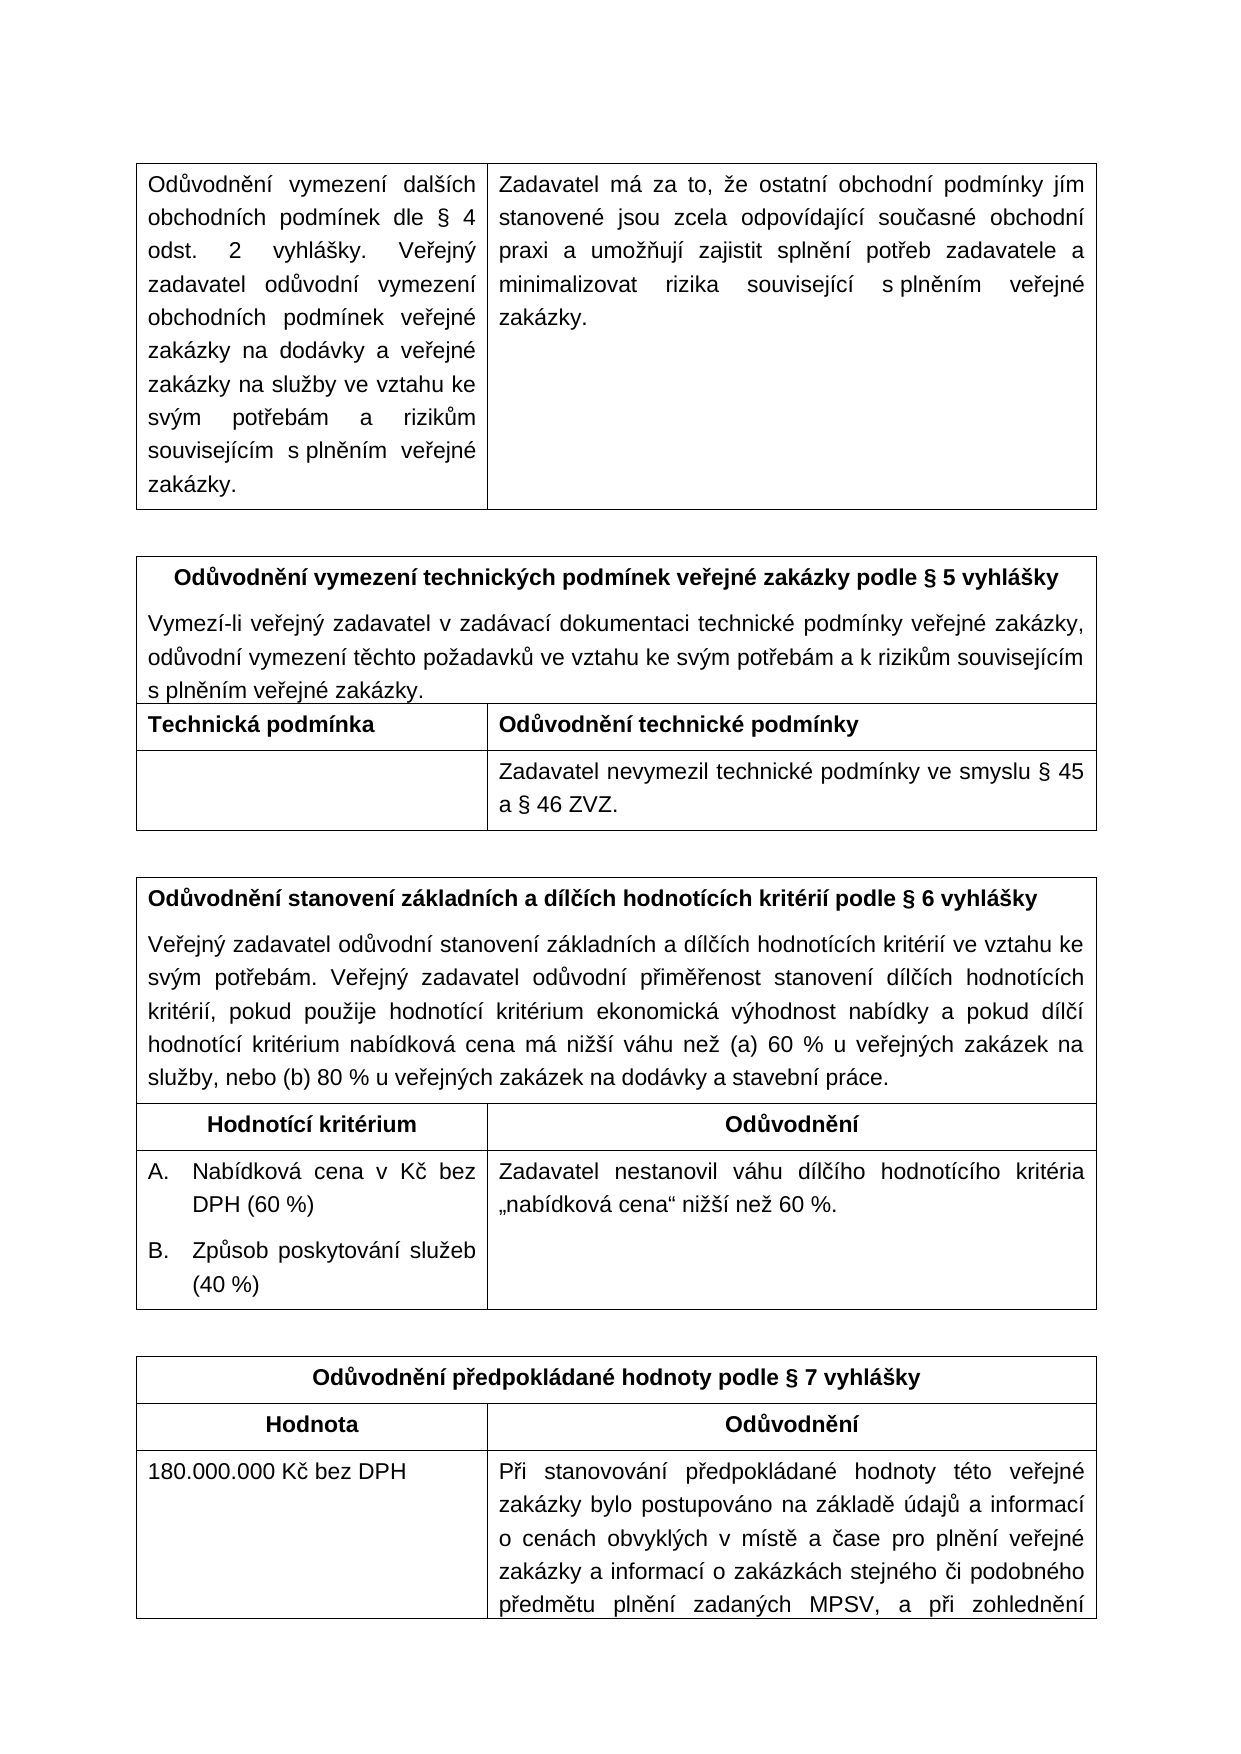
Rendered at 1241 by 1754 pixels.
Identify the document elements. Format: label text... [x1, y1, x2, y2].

table_header Odůvodnění vymezení technických podmínek veřejné zakázky podle § 5 vyhlášky Vymezí-li veřejný zadavatel v zadávací dokumentaci technické podmínky veřejné zakázky, odůvodní vymezení těchto požadavků ve vztahu ke svým potřebám a k rizikům souvisejícím s plněním veřejné zakázky. [137, 557, 1096, 703]
table_cell [137, 751, 487, 830]
table_cell Zadavatel má za to, že ostatní obchodní podmínky jím stanovené jsou zcela odpovídající současné obchodní praxi a umožňují zajistit splnění potřeb zadavatele a minimalizovat rizika související s plněním veřejné zakázky. [488, 164, 1096, 509]
table_cell Nabídková cena v Kč bez DPH (60 %) Způsob poskytování služeb (40 %) [137, 1151, 487, 1309]
table_header Odůvodnění stanovení základních a dílčích hodnotících kritérií podle § 6 vyhlášky Veřejný zadavatel odůvodní stanovení základních a dílčích hodnotících kritérií ve vztahu ke svým potřebám. Veřejný zadavatel odůvodní přiměřenost stanovení dílčích hodnotících kritérií, pokud použije hodnotící kritérium ekonomická výhodnost nabídky a pokud dílčí hodnotící kritérium nabídková cena má nižší váhu než (a) 60 % u veřejných zakázek na služby, nebo (b) 80 % u veřejných zakázek na dodávky a stavební práce. [137, 878, 1096, 1103]
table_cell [488, 1451, 1096, 1618]
table_header Odůvodnění předpokládané hodnoty podle § 7 vyhlášky [137, 1357, 1096, 1403]
table_cell Odůvodnění technické podmínky [488, 704, 1096, 750]
table_cell Zadavatel nevymezil technické podmínky ve smyslu § 45 a § 46 ZVZ. [488, 751, 1096, 830]
table_cell Odůvodnění vymezení dalších obchodních podmínek dle § 4 odst. 2 vyhlášky. Veřejný zadavatel odůvodní vymezení obchodních podmínek veřejné zakázky na dodávky a veřejné zakázky na služby ve vztahu ke svým potřebám a rizikům souvisejícím s plněním veřejné zakázky. [137, 164, 487, 509]
table_cell Zadavatel nestanovil váhu dílčího hodnotícího kritéria „nabídková cena“ nižší než 60 %. [488, 1151, 1096, 1309]
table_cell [137, 1451, 487, 1618]
table_cell Hodnotící kritérium [137, 1104, 487, 1150]
table_cell Technická podmínka [137, 704, 487, 750]
table_cell Odůvodnění [488, 1104, 1096, 1150]
table_cell Hodnota [137, 1404, 487, 1450]
table_cell Odůvodnění [488, 1404, 1096, 1450]
